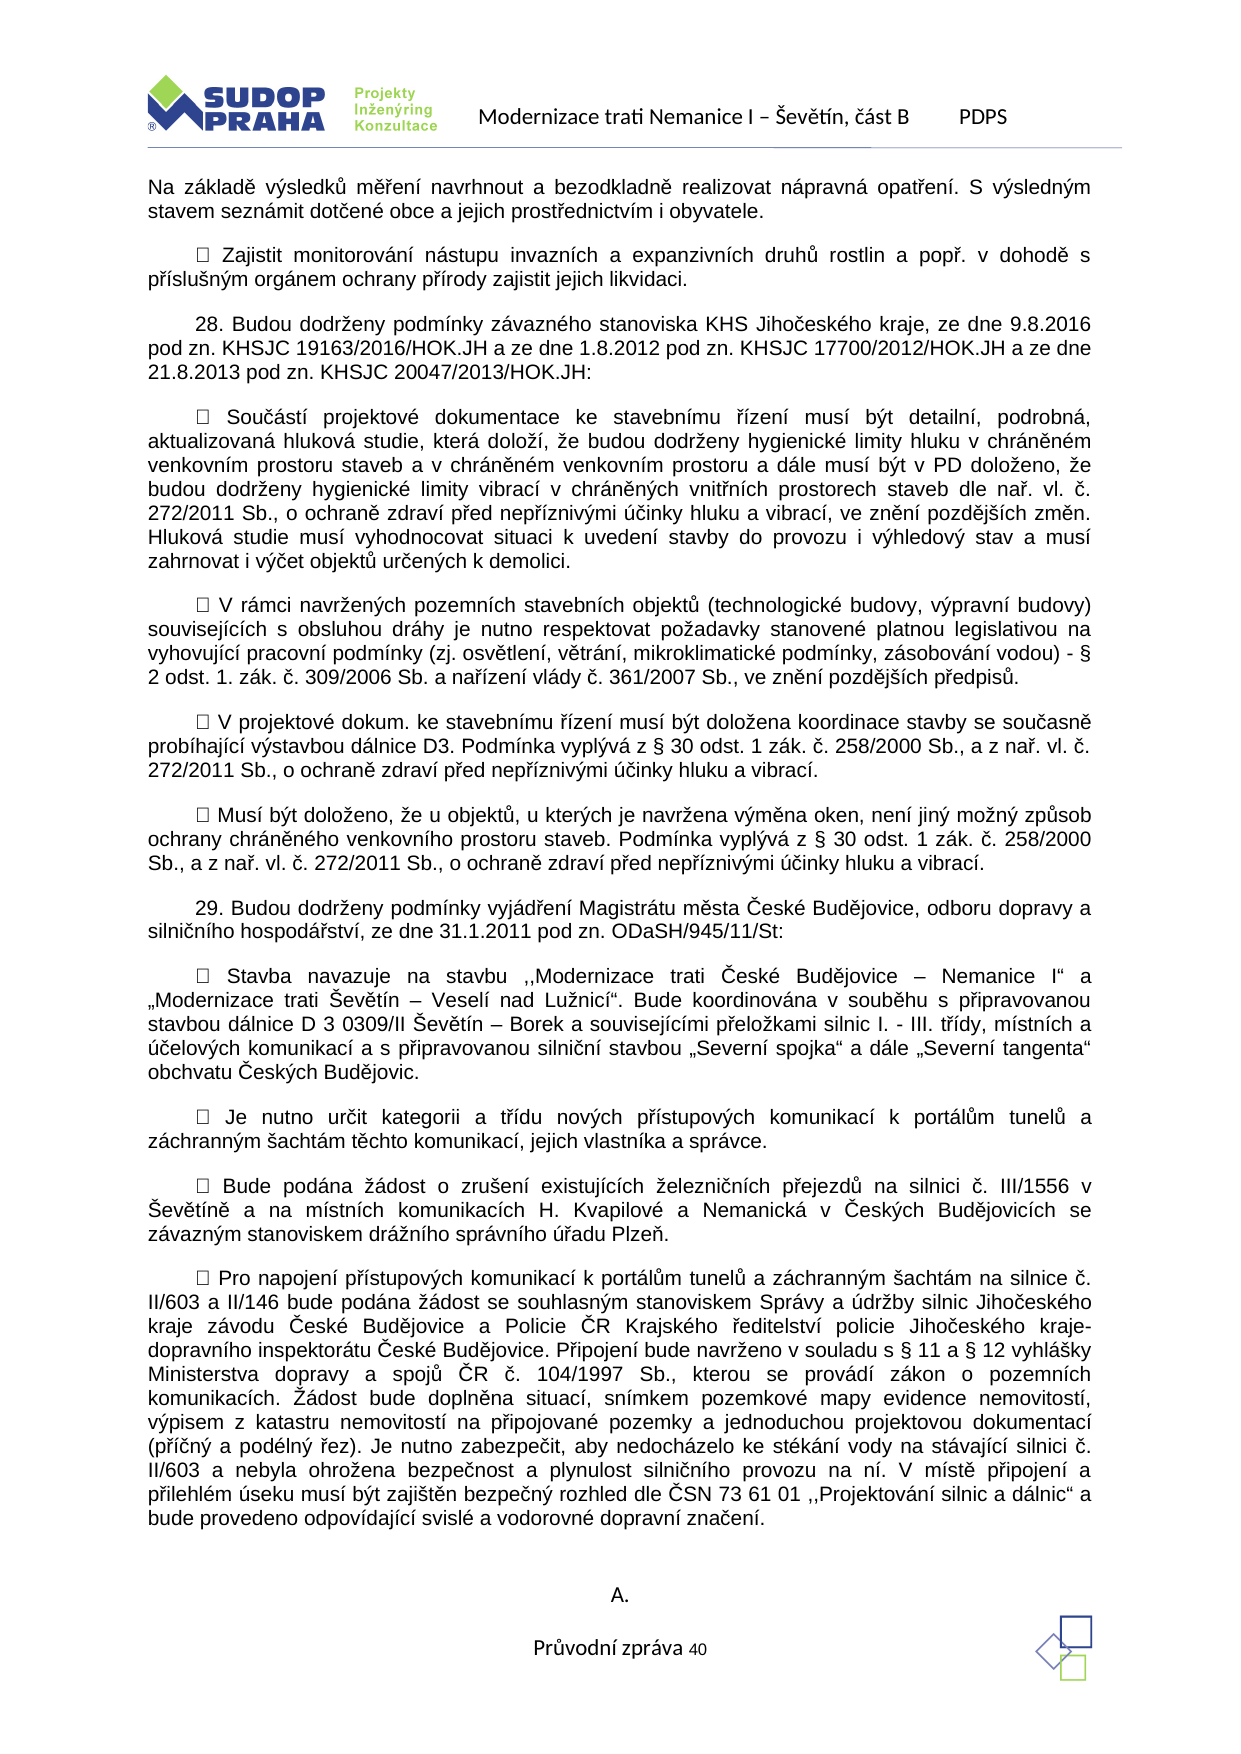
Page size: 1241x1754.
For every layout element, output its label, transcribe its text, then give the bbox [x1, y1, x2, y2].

text  V projektové dokum. ke stavebnímu řízení musí být doložena koordinace stavby se současně probíhající výstavbou dálnice D3. Podmínka vyplývá z § 30 odst. 1 zák. č. 258/2000 Sb., a z nař. vl. č. 272/2011 Sb., o ochraně zdraví před nepříznivými účinky hluku a vibrací. [148, 710, 1093, 782]
text 28. Budou dodrženy podmínky závazného stanoviska KHS Jihočeského kraje, ze dne 9.8.2016 pod zn. KHSJC 19163/2016/HOK.JH a ze dne 1.8.2012 pod zn. KHSJC 17700/2012/HOK.JH a ze dne 21.8.2013 pod zn. KHSJC 20047/2013/HOK.JH: [148, 312, 1093, 384]
text  Stavba navazuje na stavbu ,,Modernizace trati České Budějovice – Nemanice I“ a „Modernizace trati Ševětín – Veselí nad Lužnicí“. Bude koordinována v souběhu s připravovanou stavbou dálnice D 3 0309/II Ševětín – Borek a souvisejícími přeložkami silnic I. - III. třídy, místních a účelových komunikací a s připravovanou silniční stavbou „Severní spojka“ a dále „Severní tangenta“ obchvatu Českých Budějovic. [148, 964, 1093, 1084]
text 29. Budou dodrženy podmínky vyjádření Magistrátu města České Budějovice, odboru dopravy a silničního hospodářství, ze dne 31.1.2011 pod zn. ODaSH/945/11/St: [148, 895, 1093, 943]
text  Zajistit monitorování nástupu invazních a expanzivních druhů rostlin a popř. v dohodě s příslušným orgánem ochrany přírody zajistit jejich likvidaci. [148, 243, 1093, 291]
picture [147, 74, 445, 135]
text  Bude podána žádost o zrušení existujících železničních přejezdů na silnici č. III/1556 v Ševětíně a na místních komunikacích H. Kvapilové a Nemanická v Českých Budějovicích se závazným stanoviskem drážního správního úřadu Plzeň. [148, 1173, 1093, 1245]
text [148, 174, 1093, 222]
text  Musí být doloženo, že u objektů, u kterých je navržena výměna oken, není jiný možný způsob ochrany chráněného venkovního prostoru staveb. Podmínka vyplývá z § 30 odst. 1 zák. č. 258/2000 Sb., a z nař. vl. č. 272/2011 Sb., o ochraně zdraví před nepříznivými účinky hluku a vibrací. [148, 803, 1093, 874]
picture [1034, 1615, 1093, 1681]
text  V rámci navržených pozemních stavebních objektů (technologické budovy, výpravní budovy) souvisejících s obsluhou dráhy je nutno respektovat požadavky stanovené platnou legislativou na vyhovující pracovní podmínky (zj. osvětlení, větrání, mikroklimatické podmínky, zásobování vodou) - § 2 odst. 1. zák. č. 309/2006 Sb. a nařízení vlády č. 361/2007 Sb., ve znění pozdějších předpisů. [148, 593, 1093, 689]
text  Pro napojení přístupových komunikací k portálům tunelů a záchranným šachtám na silnice č. II/603 a II/146 bude podána žádost se souhlasným stanoviskem Správy a údržby silnic Jihočeského kraje závodu České Budějovice a Policie ČR Krajského ředitelství policie Jihočeského kraje- dopravního inspektorátu České Budějovice. Připojení bude navrženo v souladu s § 11 a § 12 vyhlášky Ministerstva dopravy a spojů ČR č. 104/1997 Sb., kterou se provádí zákon o pozemních komunikacích. Žádost bude doplněna situací, snímkem pozemkové mapy evidence nemovitostí, výpisem z katastru nemovitostí na připojované pozemky a jednoduchou projektovou dokumentací (příčný a podélný řez). Je nutno zabezpečit, aby nedocházelo ke stékání vody na stávající silnici č. II/603 a nebyla ohrožena bezpečnost a plynulost silničního provozu na ní. V místě připojení a přilehlém úseku musí být zajištěn bezpečný rozhled dle ČSN 73 61 01 ,,Projektování silnic a dálnic“ a bude provedeno odpovídající svislé a vodorovné dopravní značení. [148, 1266, 1093, 1530]
text  Je nutno určit kategorii a třídu nových přístupových komunikací k portálům tunelů a záchranným šachtám těchto komunikací, jejich vlastníka a správce. [148, 1105, 1093, 1153]
text  Součástí projektové dokumentace ke stavebnímu řízení musí být detailní, podrobná, aktualizovaná hluková studie, která doloží, že budou dodrženy hygienické limity hluku v chráněném venkovním prostoru staveb a v chráněném venkovním prostoru a dále musí být v PD doloženo, že budou dodrženy hygienické limity vibrací v chráněných vnitřních prostorech staveb dle nař. vl. č. 272/2011 Sb., o ochraně zdraví před nepříznivými účinky hluku a vibrací, ve znění pozdějších změn. Hluková studie musí vyhodnocovat situaci k uvedení stavby do provozu i výhledový stav a musí zahrnovat i výčet objektů určených k demolici. [148, 405, 1093, 572]
